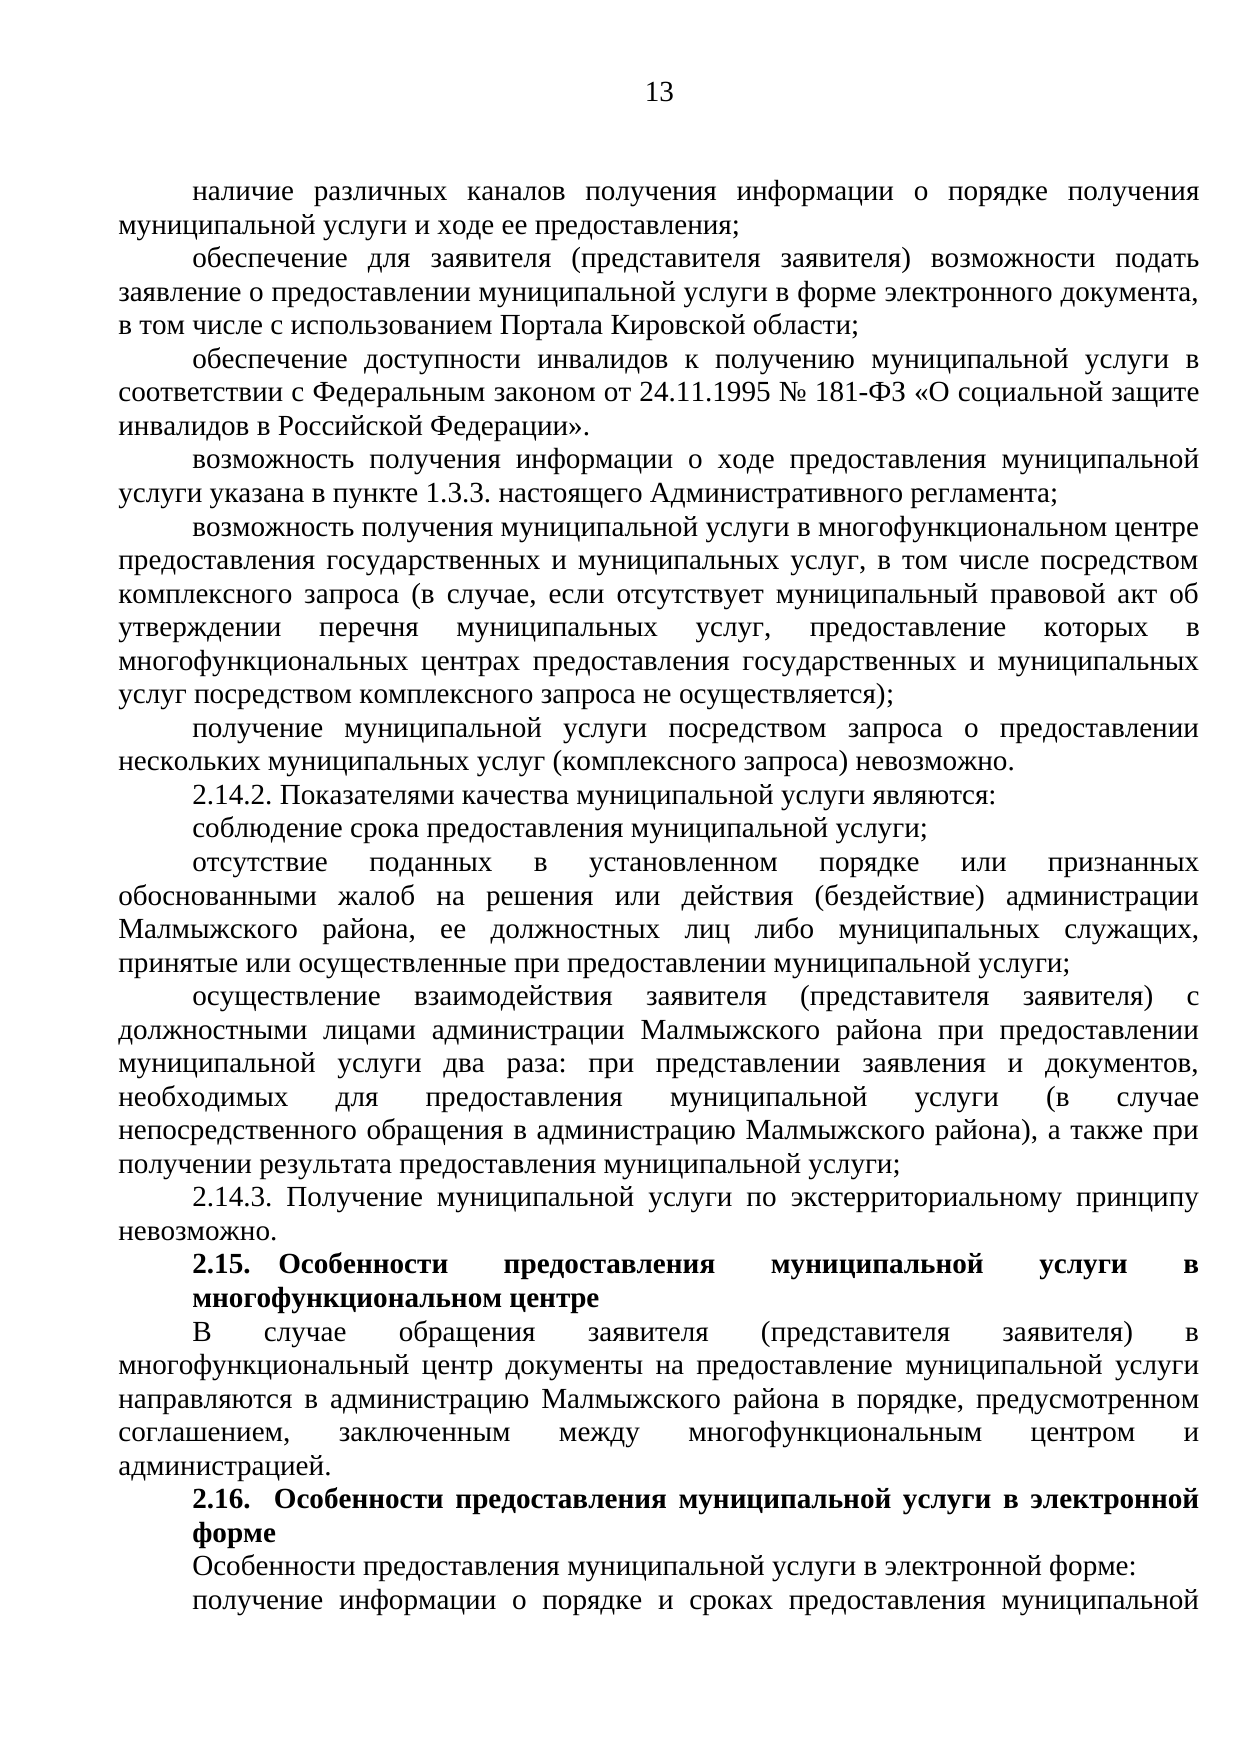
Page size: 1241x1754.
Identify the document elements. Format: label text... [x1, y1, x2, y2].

text наличие различных каналов получения информации о порядке получения муниципальной услуги и ходе ее предоставления; [118, 173, 1200, 240]
text 2.14.3. Получение муниципальной услуги по экстерриториальному принципу невозможно. [118, 1179, 1200, 1247]
text обеспечение для заявителя (представителя заявителя) возможности подать заявление о предоставлении муниципальной услуги в форме электронного документа, в том числе с использованием Портала Кировской области; [118, 240, 1200, 341]
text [118, 1582, 1200, 1616]
text возможность получения информации о ходе предоставления муниципальной услуги указана в пункте 1.3.3. настоящего Административного регламента; [118, 442, 1200, 509]
text соблюдение срока предоставления муниципальной услуги; [118, 811, 1200, 844]
text получение муниципальной услуги посредством запроса о предоставлении нескольких муниципальных услуг (комплексного запроса) невозможно. [118, 710, 1200, 777]
text возможность получения муниципальной услуги в многофункциональном центре предоставления государственных и муниципальных услуг, в том числе посредством комплексного запроса (в случае, если отсутствует муниципальный правовой акт об утверждении перечня муниципальных услуг, предоставление которых в многофункциональных центрах предоставления государственных и муниципальных услуг посредством комплексного запроса не осуществляется); [118, 509, 1200, 710]
text осуществление взаимодействия заявителя (представителя заявителя) с должностными лицами администрации Малмыжского района при предоставлении муниципальной услуги два раза: при представлении заявления и документов, необходимых для предоставления муниципальной услуги (в случае непосредственного обращения в администрацию Малмыжского района), а также при получении результата предоставления муниципальной услуги; [118, 978, 1200, 1179]
text 2.16. Особенности предоставления муниципальной услуги в электронной форме [192, 1481, 1200, 1548]
text отсутствие поданных в установленном порядке или признанных обоснованными жалоб на решения или действия (бездействие) администрации Малмыжского района, ее должностных лиц либо муниципальных служащих, принятые или осуществленные при предоставлении муниципальной услуги; [118, 844, 1200, 978]
text В случае обращения заявителя (представителя заявителя) в многофункциональный центр документы на предоставление муниципальной услуги направляются в администрацию Малмыжского района в порядке, предусмотренном соглашением, заключенным между многофункциональным центром и администрацией. [118, 1314, 1200, 1481]
text обеспечение доступности инвалидов к получению муниципальной услуги в соответствии с Федеральным законом от 24.11.1995 № 181-ФЗ «О социальной защите инвалидов в Российской Федерации». [118, 341, 1200, 442]
text Особенности предоставления муниципальной услуги в электронной форме: [118, 1548, 1200, 1582]
text 2.15. Особенности предоставления муниципальной услуги в многофункциональном центре [192, 1247, 1200, 1314]
text 2.14.2. Показателями качества муниципальной услуги являются: [118, 777, 1200, 811]
